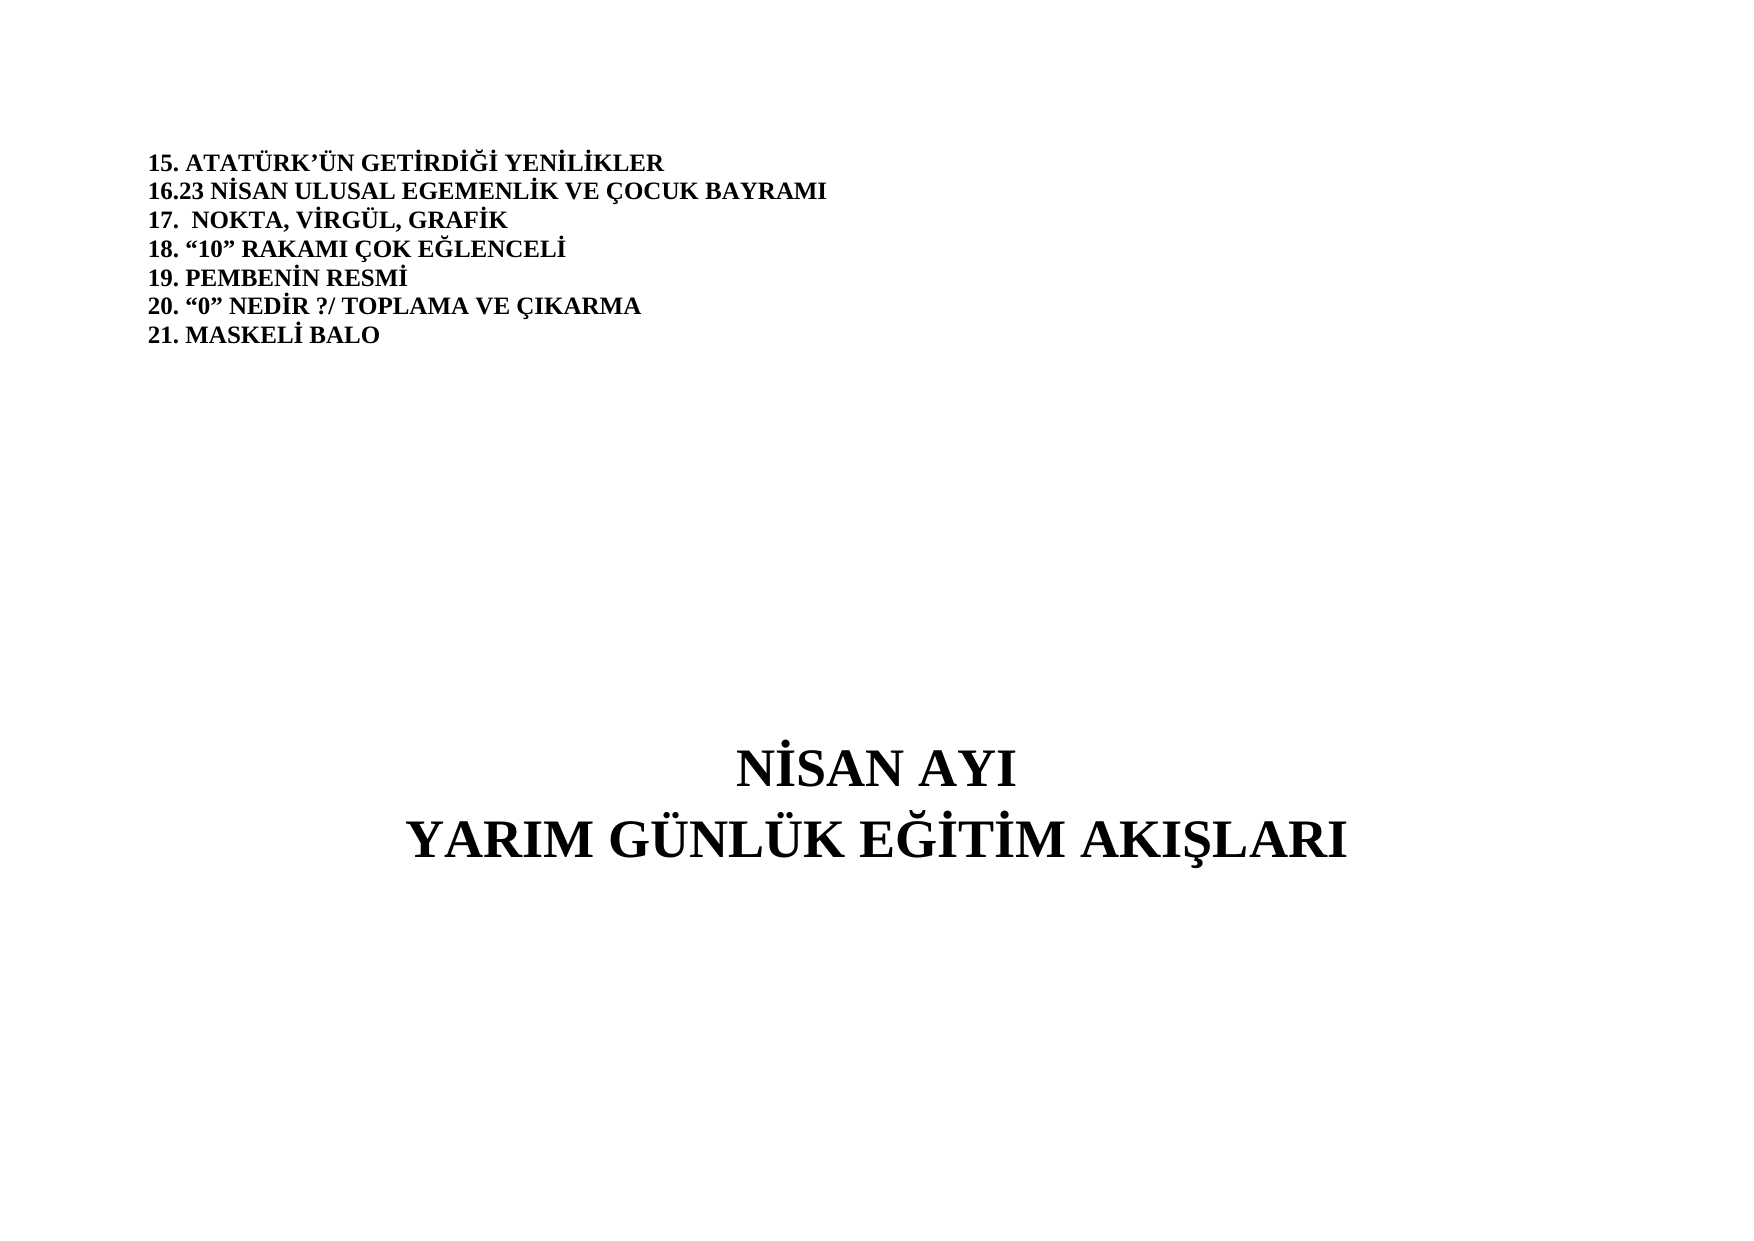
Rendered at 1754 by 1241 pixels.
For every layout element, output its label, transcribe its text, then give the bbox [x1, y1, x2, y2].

text 15. ATATÜRK’ÜN GETİRDİĞİ YENİLİKLER 16.23 NİSAN ULUSAL EGEMENLİK VE ÇOCUK BAYRAMI 17. NOKTA, VİRGÜL, GRAFİK 18. “10” RAKAMI ÇOK EĞLENCELİ 19. PEMBENİN RESMİ 20. “0” NEDİR ?/ TOPLAMA VE ÇIKARMA 21. MASKELİ BALO [148, 148, 1606, 349]
list NİSAN AYI [148, 378, 1606, 798]
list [148, 807, 1606, 1067]
